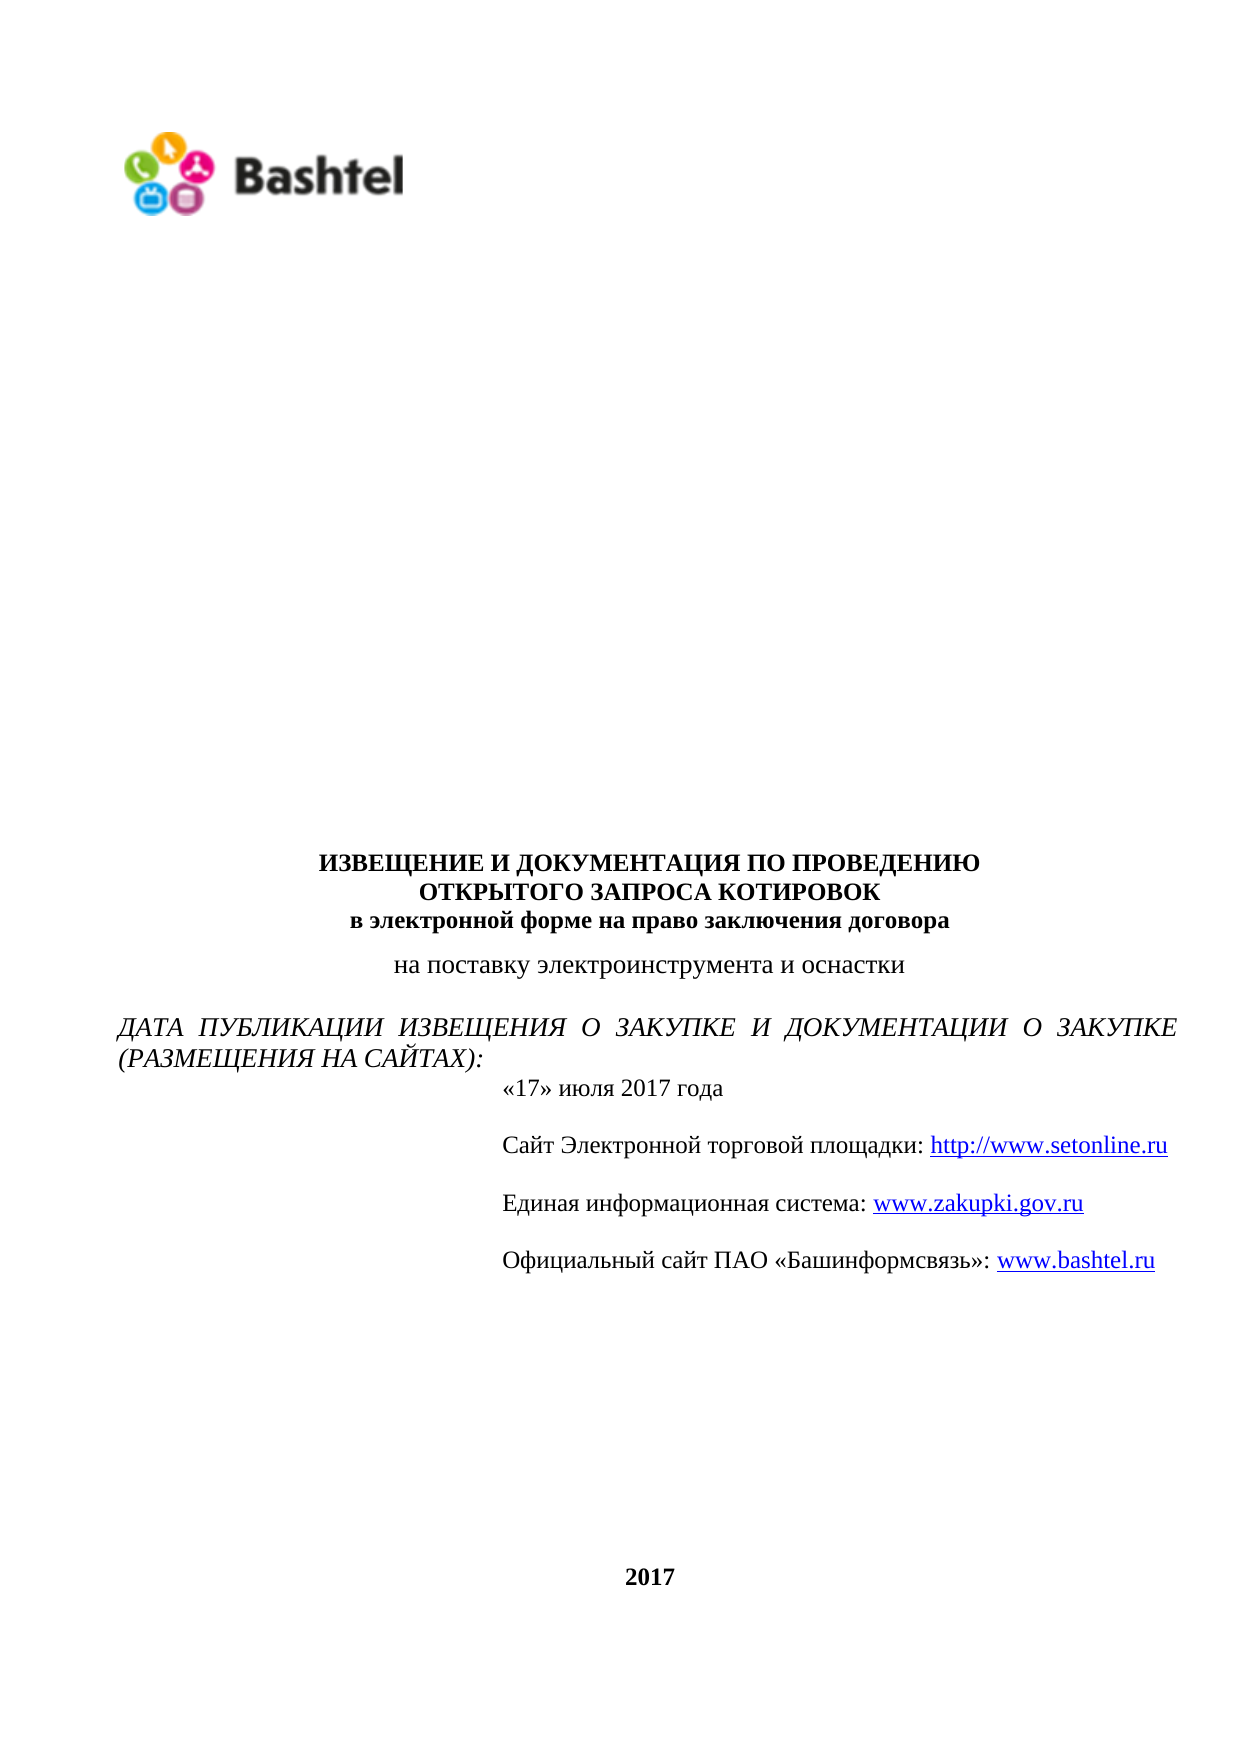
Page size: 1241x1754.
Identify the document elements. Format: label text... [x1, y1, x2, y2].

text ОТКРЫТОГО ЗАПРОСА КОТИРОВОК [118, 877, 1181, 905]
picture [124, 132, 403, 216]
text ИЗВЕЩЕНИЕ И ДОКУМЕНТАЦИЯ ПО ПРОВЕДЕНИЮ [118, 848, 1181, 877]
text на поставку электроинструмента и оснастки [118, 948, 1181, 979]
text «17» июля 2017 года [502, 1073, 1181, 1102]
text Единая информационная система: www.zakupki.gov.ru [502, 1188, 1181, 1217]
text Сайт Электронной торговой площадки: http://www.setonline.ru [502, 1131, 1181, 1159]
text 2017 [118, 1562, 1181, 1591]
text в электронной форме на право заключения договора [118, 905, 1181, 934]
text ДАТА ПУБЛИКАЦИИ ИЗВЕЩЕНИЯ О ЗАКУПКЕ И ДОКУМЕНТАЦИИ О ЗАКУПКЕ (РАЗМЕЩЕНИЯ НА САЙТАХ): [118, 1011, 1181, 1073]
text Официальный сайт ПАО «Башинформсвязь»: www.bashtel.ru [502, 1246, 1181, 1274]
